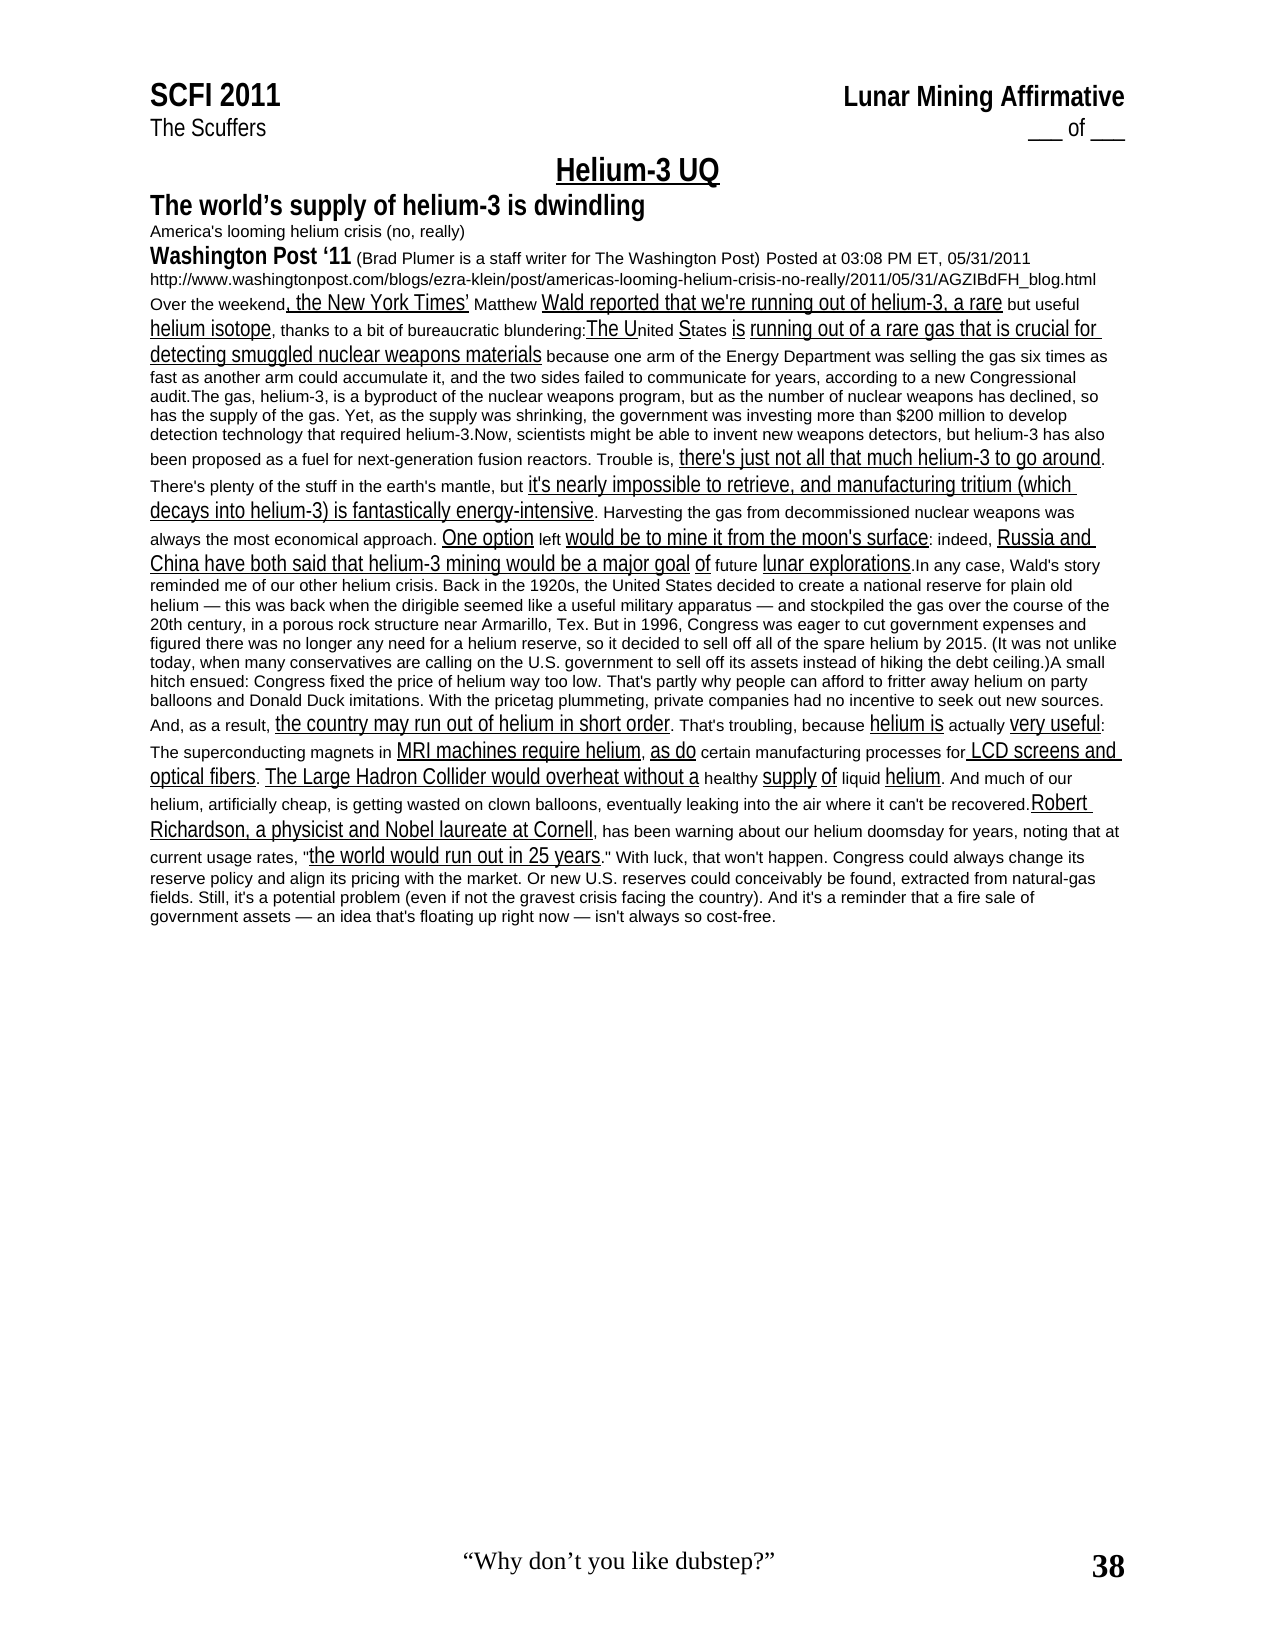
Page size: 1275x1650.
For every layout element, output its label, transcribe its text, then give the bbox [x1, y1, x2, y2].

text Over the weekend, the New York Times’ Matthew Wald reported that we're running out of helium-3, a rare but useful helium isotope, thanks to a bit of bureaucratic blundering:The United States is running out of a rare gas that is crucial for detecting smuggled nuclear weapons materials because one arm of the Energy Department was selling the gas six times as fast as another arm could accumulate it, and the two sides failed to communicate for years, according to a new Congressional audit.The gas, helium-3, is a byproduct of the nuclear weapons program, but as the number of nuclear weapons has declined, so has the supply of the gas. Yet, as the supply was shrinking, the government was investing more than $200 million to develop detection technology that required helium-3.Now, scientists might be able to invent new weapons detectors, but helium-3 has also been proposed as a fuel for next-generation fusion reactors. Trouble is, there's just not all that much helium-3 to go around. There's plenty of the stuff in the earth's mantle, but it's nearly impossible to retrieve, and manufacturing tritium (which decays into helium-3) is fantastically energy-intensive. Harvesting the gas from decommissioned nuclear weapons was always the most economical approach. One option left would be to mine it from the moon's surface: indeed, Russia and China have both said that helium-3 mining would be a major goal of future lunar explorations.In any case, Wald's story reminded me of our other helium crisis. Back in the 1920s, the United States decided to create a national reserve for plain old helium — this was back when the dirigible seemed like a useful military apparatus — and stockpiled the gas over the course of the 20th century, in a porous rock structure near Armarillo, Tex. But in 1996, Congress was eager to cut government expenses and figured there was no longer any need for a helium reserve, so it decided to sell off all of the spare helium by 2015. (It was not unlike today, when many conservatives are calling on the U.S. government to sell off its assets instead of hiking the debt ceiling.)A small hitch ensued: Congress fixed the price of helium way too low. That's partly why people can afford to fritter away helium on party balloons and Donald Duck imitations. With the pricetag plummeting, private companies had no incentive to seek out new sources. And, as a result, the country may run out of helium in short order. That's troubling, because helium is actually very useful: The superconducting magnets in MRI machines require helium, as do certain manufacturing processes for LCD screens and optical fibers. The Large Hadron Collider would overheat without a healthy supply of liquid helium. And much of our helium, artificially cheap, is getting wasted on clown balloons, eventually leaking into the air where it can't be recovered.Robert Richardson, a physicist and Nobel laureate at Cornell, has been warning about our helium doomsday for years, noting that at current usage rates, "the world would run out in 25 years." With luck, that won't happen. Congress could always change its reserve policy and align its pricing with the market. Or new U.S. reserves could conceivably be found, extracted from natural-gas fields. Still, it's a potential problem (even if not the gravest crisis facing the country). And it's a reminder that a fire sale of government assets — an idea that's floating up right now — isn't always so cost-free. [150, 289, 1125, 926]
text The world’s supply of helium-3 is dwindling [150, 188, 1125, 222]
text Washington Post ‘11 (Brad Plumer is a staff writer for The Washington Post) Posted at 03:08 PM ET, 05/31/2011 http://www.washingtonpost.com/blogs/ezra-klein/post/americas-looming-helium-crisis-no-really/2011/05/31/AGZIBdFH_blog.html [150, 241, 1125, 289]
text America's looming helium crisis (no, really) [150, 222, 1125, 241]
text Helium-3 UQ [150, 150, 1125, 188]
